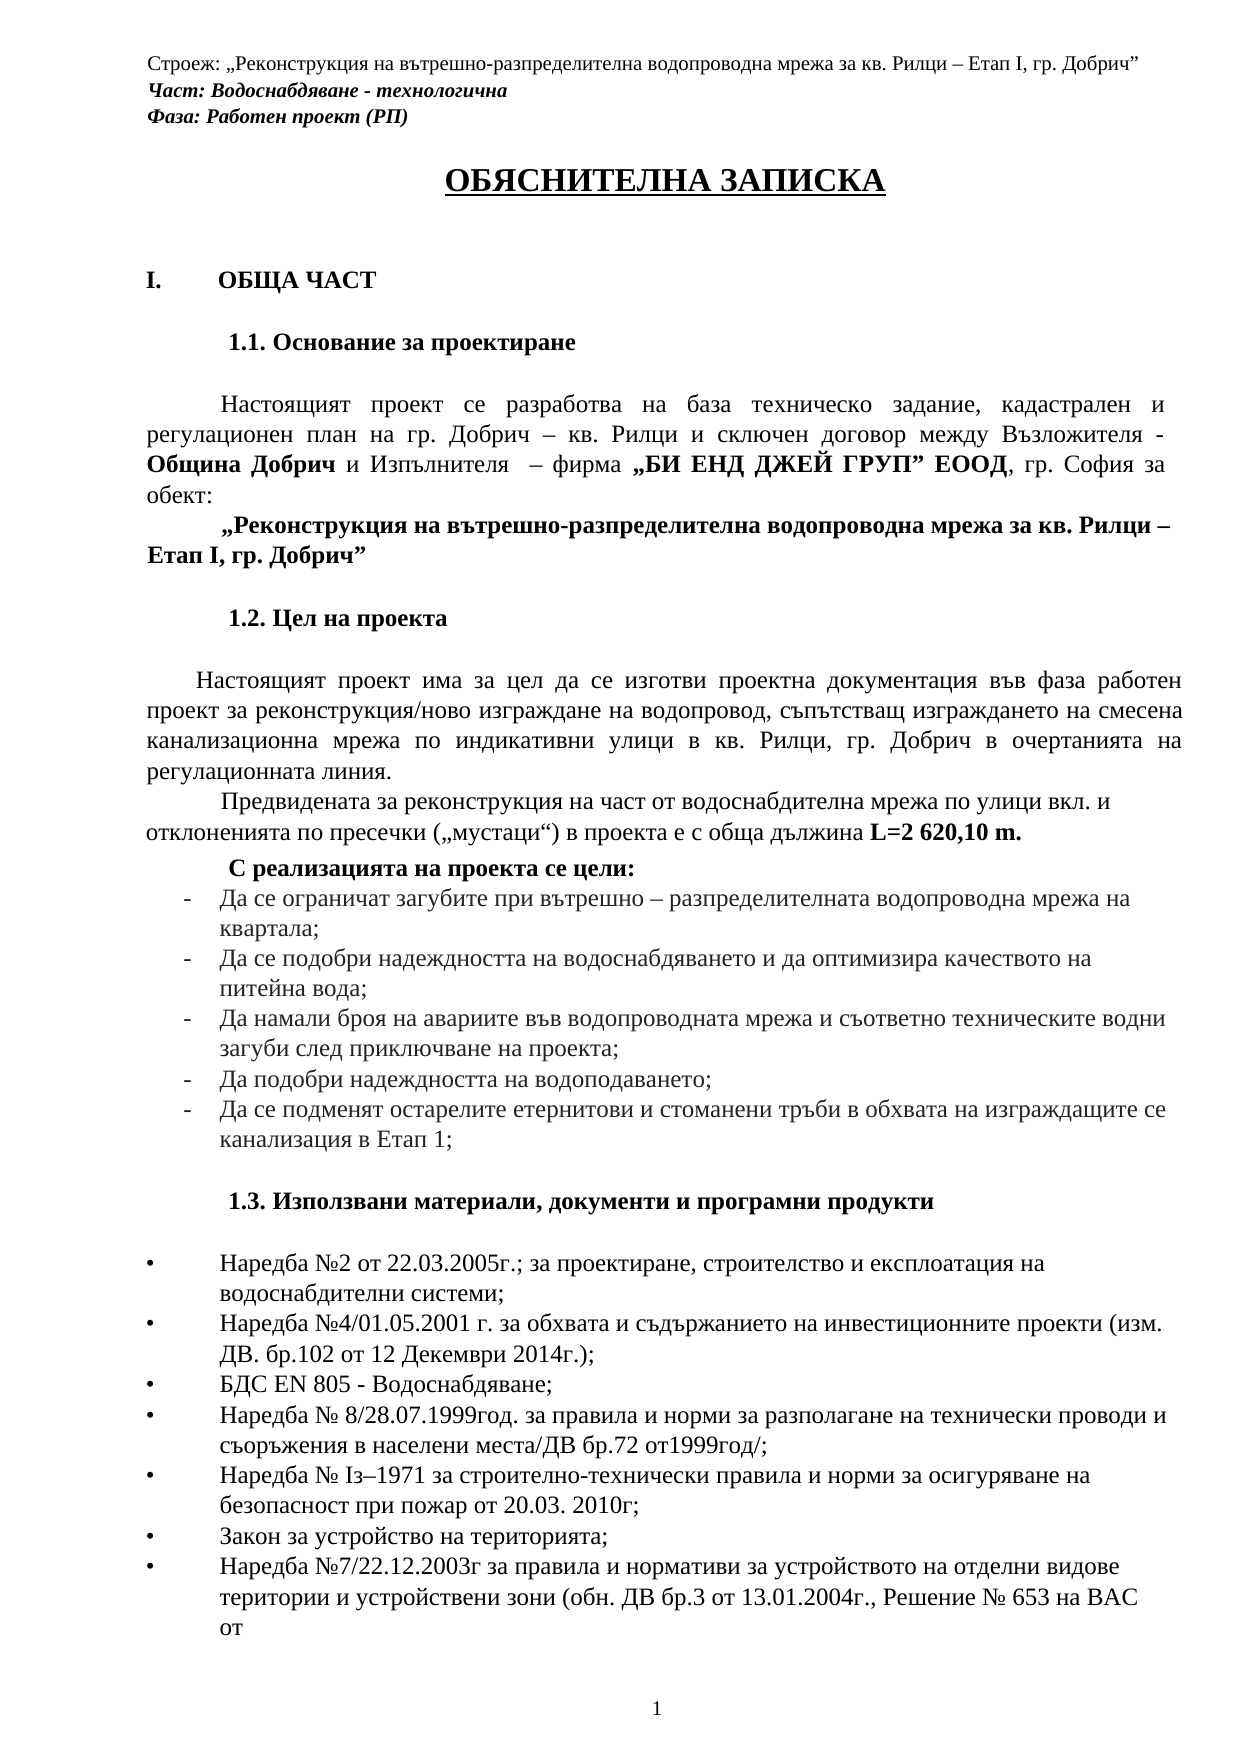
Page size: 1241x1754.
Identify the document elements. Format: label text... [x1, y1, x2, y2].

list Да се подобри надеждността на водоснабдяването и да оптимизира качеството на питейна вода; [183, 943, 1184, 1002]
list Наредба № Iз–1971 за строително-технически правила и норми за осигуряване на безопасност при пожар от 20.03. 2010г; [146, 1460, 1168, 1519]
text Предвидената за реконструкция на част от водоснабдителна мрежа по улици вкл. и отклоненията по пресечки („мустаци“) в проекта е с обща дължина L=2 620,10 m. [146, 786, 1168, 845]
list Закон за устройство на територията; [146, 1521, 1168, 1550]
list Наредба №2 от 22.03.2005г.; за проектиране, строителство и експлоатация на водоснабдителни системи; [146, 1248, 1168, 1307]
text I. ОБЩА ЧАСТ [146, 265, 1184, 294]
list Наредба № 8/28.07.1999год. за правила и норми за разполагане на технически проводи и съоръжения в населени места/ДВ бр.72 от1999год/; [146, 1400, 1168, 1458]
text 1.2. Цел на проекта [228, 603, 1171, 632]
text Настоящият проект се разработва на база техническо задание, кадастрален и регулационен план на гр. Добрич – кв. Рилци и сключен договор между Възложителя - Община Добрич и Изпълнителя – фирма „БИ ЕНД ДЖЕЙ ГРУП” ЕООД, гр. София за обект: [146, 389, 1165, 509]
list Да се подменят остарелите етернитови и стоманени тръби в обхвата на изграждащите се канализация в Етап 1; [183, 1094, 1184, 1153]
list Наредба №4/01.05.2001 г. за обхвата и съдържанието на инвестиционните проекти (изм. ДВ. бр.102 от 12 Декември 2014г.); [146, 1308, 1168, 1367]
list БДС EN 805 - Водоснабдяване; [146, 1369, 1168, 1398]
list Наредба №7/22.12.2003г за правила и нормативи за устройството на отделни видове територии и устройствени зони (обн. ДВ бр.3 от 13.01.2004г., Решение № 653 на ВАС от [146, 1551, 1168, 1640]
text ОБЯСНИТЕЛНА ЗАПИСКА [146, 161, 1184, 199]
list Да се ограничат загубите при вътрешно – разпределителната водопроводна мрежа на квартала; [183, 883, 1184, 942]
text „Реконструкция на вътрешно-разпределителна водопроводна мрежа за кв. Рилци – Етап I, гр. Добрич” [147, 510, 1171, 569]
list Да намали броя на авариите във водопроводната мрежа и съответно техническите водни загуби след приключване на проекта; [183, 1003, 1184, 1062]
text С реализацията на проекта се цели: [228, 853, 1171, 881]
list Да подобри надеждността на водоподаването; [183, 1064, 1184, 1092]
text 1.3. Използвани материали, документи и програмни продукти [228, 1186, 1171, 1215]
text 1.1. Основание за проектиране [228, 327, 1171, 356]
text Настоящият проект има за цел да се изготви проектна документация във фаза работен проект за реконструкция/ново изграждане на водопровод, съпътстващ изграждането на cмесена канализационна мрежа по индикативни улици в кв. Рилци, гр. Добрич в очертанията на регулационната линия. [146, 665, 1184, 785]
